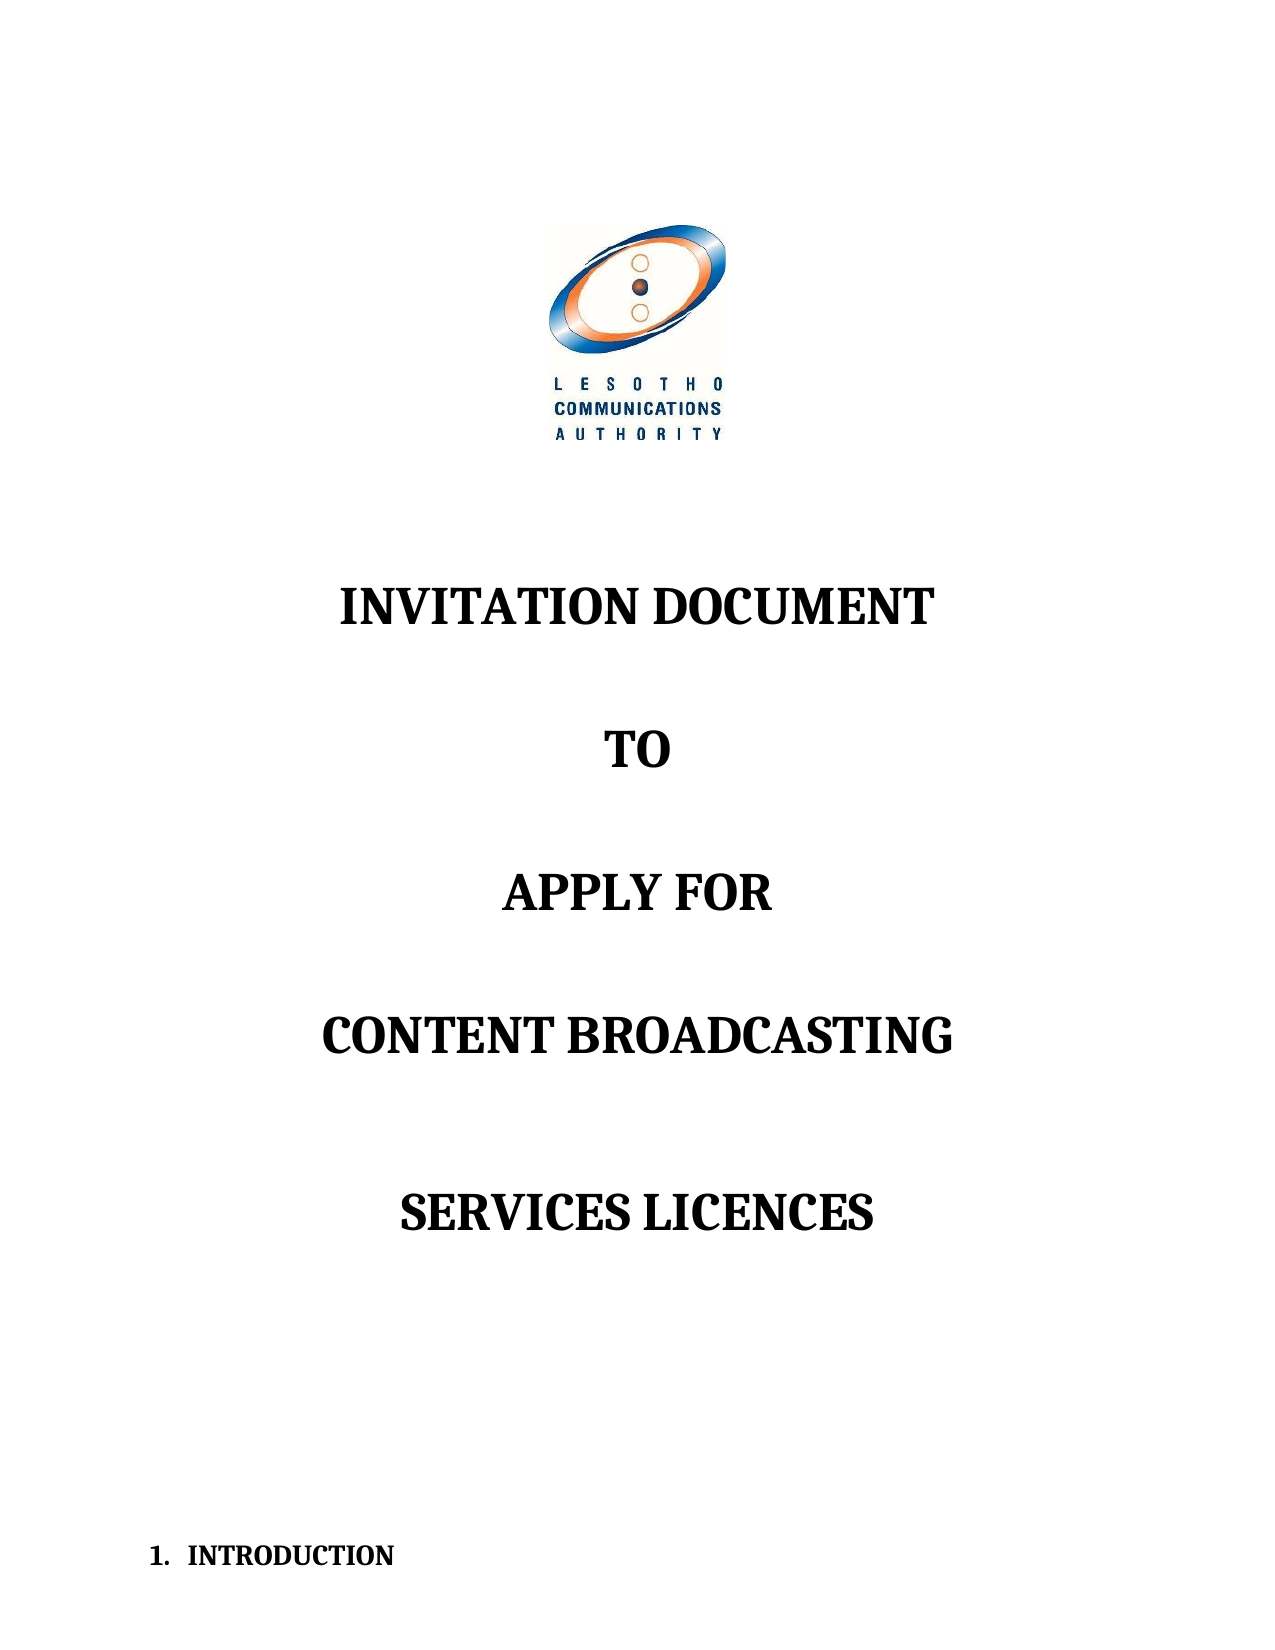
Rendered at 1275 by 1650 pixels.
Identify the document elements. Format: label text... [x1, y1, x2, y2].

text APPLY FOR [150, 862, 1125, 924]
text TO [150, 719, 1125, 781]
text CONTENT BROADCASTING [150, 1005, 1125, 1067]
text SERVICES LICENCES [150, 1181, 1125, 1243]
list INTRODUCTION [150, 1539, 1125, 1573]
text INVITATION DOCUMENT [150, 576, 1125, 638]
picture [549, 225, 726, 440]
